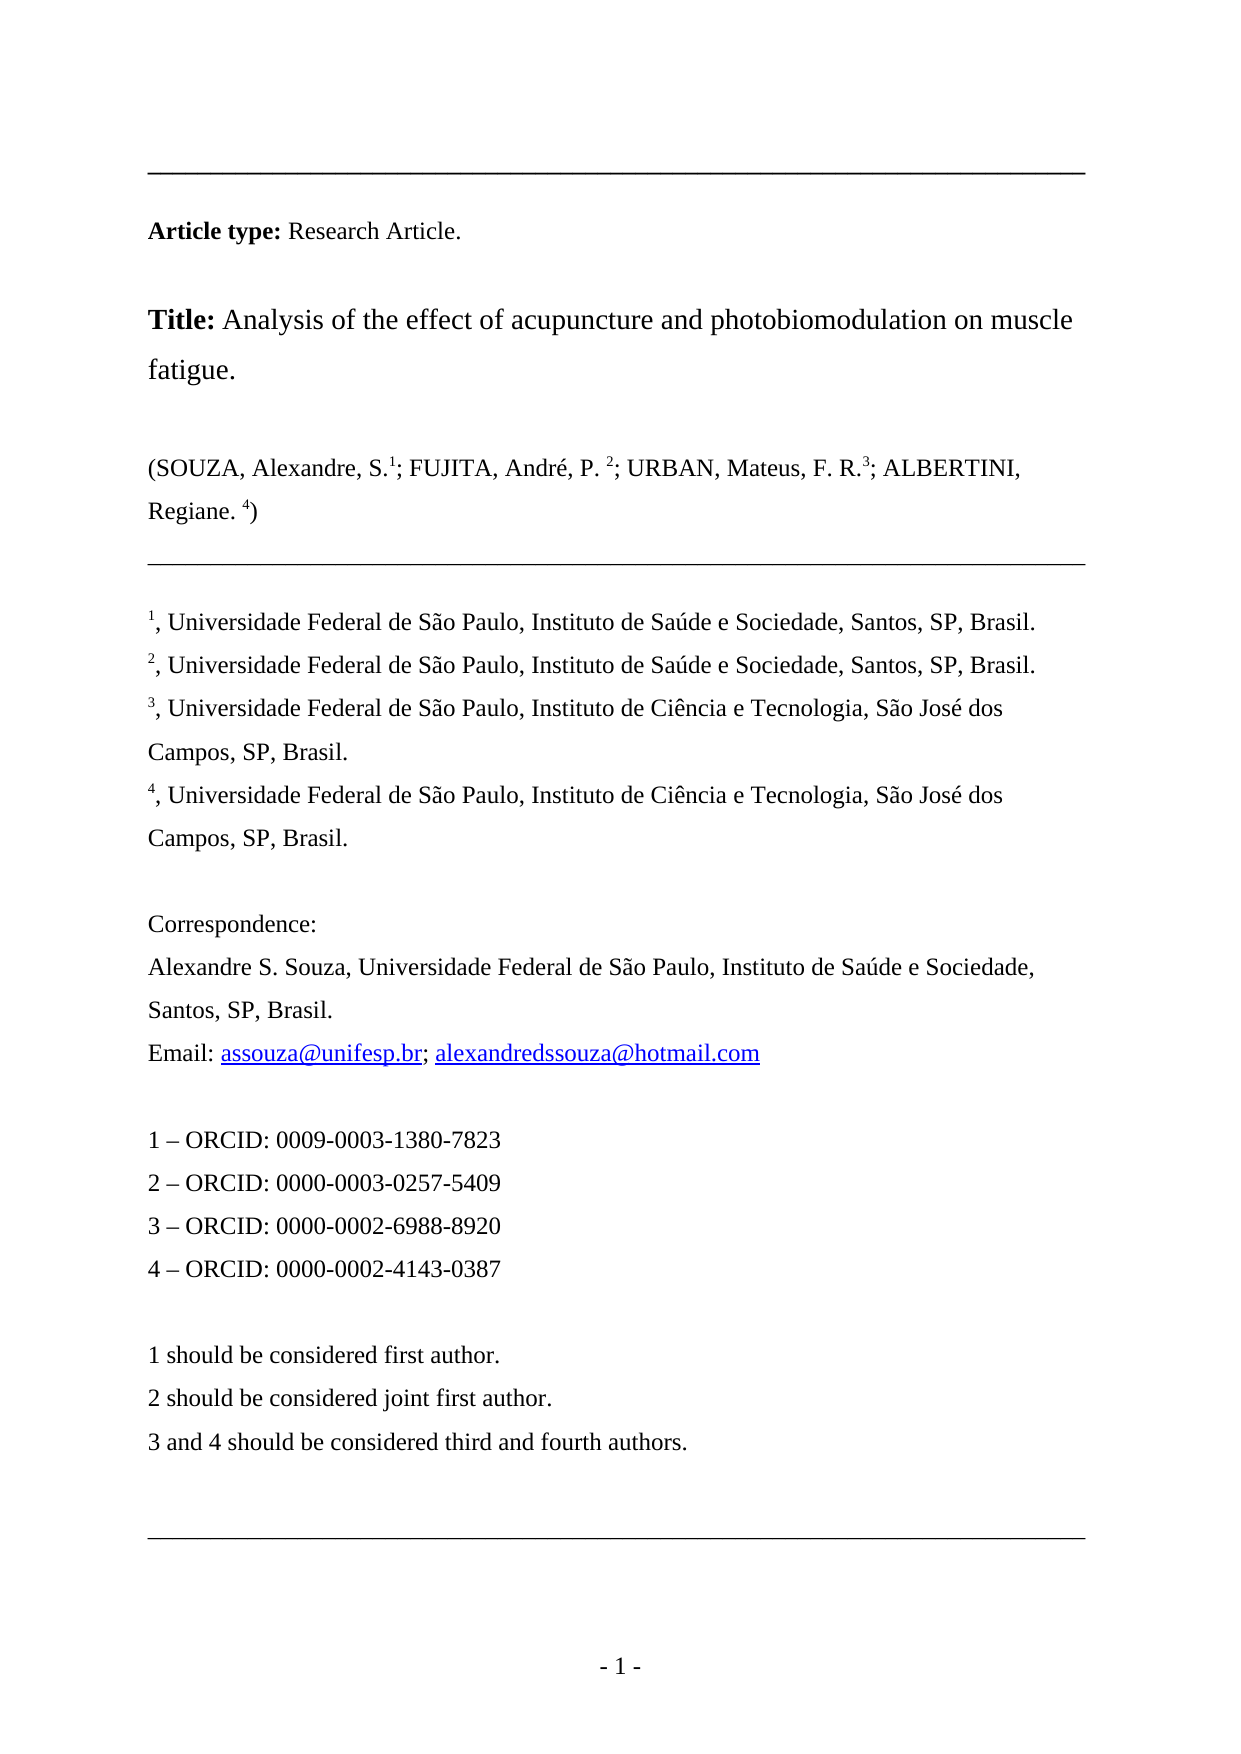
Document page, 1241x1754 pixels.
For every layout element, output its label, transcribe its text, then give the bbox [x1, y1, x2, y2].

text 1, Universidade Federal de São Paulo, Instituto de Saúde e Sociedade, Santos, SP, Brasil. [148, 607, 1093, 636]
text Article type: Research Article. [148, 216, 1093, 244]
text (SOUZA, Alexandre, S.1; FUJITA, André, P. 2; URBAN, Mateus, F. R.3; ALBERTINI, Regiane. 4) [148, 453, 1093, 525]
text Email: assouza@unifesp.br; alexandredssouza@hotmail.com [148, 1038, 1093, 1067]
text 3 – ORCID: 0000-0002-6988-8920 [148, 1211, 1093, 1240]
text 2 – ORCID: 0000-0003-0257-5409 [148, 1168, 1093, 1197]
text Alexandre S. Souza, Universidade Federal de São Paulo, Instituto de Saúde e Sociedade, Santos, SP, Brasil. [148, 952, 1093, 1024]
text 4, Universidade Federal de São Paulo, Instituto de Ciência e Tecnologia, São José dos Campos, SP, Brasil. [148, 780, 1093, 852]
text Title: Analysis of the effect of acupuncture and photobiomodulation on muscle fatigue. [148, 302, 1093, 386]
text 1 – ORCID: 0009-0003-1380-7823 [148, 1125, 1093, 1153]
text 4 – ORCID: 0000-0002-4143-0387 [148, 1254, 1093, 1283]
text 3, Universidade Federal de São Paulo, Instituto de Ciência e Tecnologia, São José dos Campos, SP, Brasil. [148, 693, 1093, 765]
text 1 should be considered first author. [148, 1340, 1093, 1369]
text Correspondence: [148, 909, 1093, 938]
text ___________________________________________________________________________ [148, 148, 1093, 176]
text 2, Universidade Federal de São Paulo, Instituto de Saúde e Sociedade, Santos, SP, Brasil. [148, 650, 1093, 679]
text ___________________________________________________________________________ [148, 1513, 1093, 1542]
text ___________________________________________________________________________ [148, 539, 1093, 568]
text 2 should be considered joint first author. [148, 1383, 1093, 1412]
text 3 and 4 should be considered third and fourth authors. [148, 1427, 1093, 1455]
